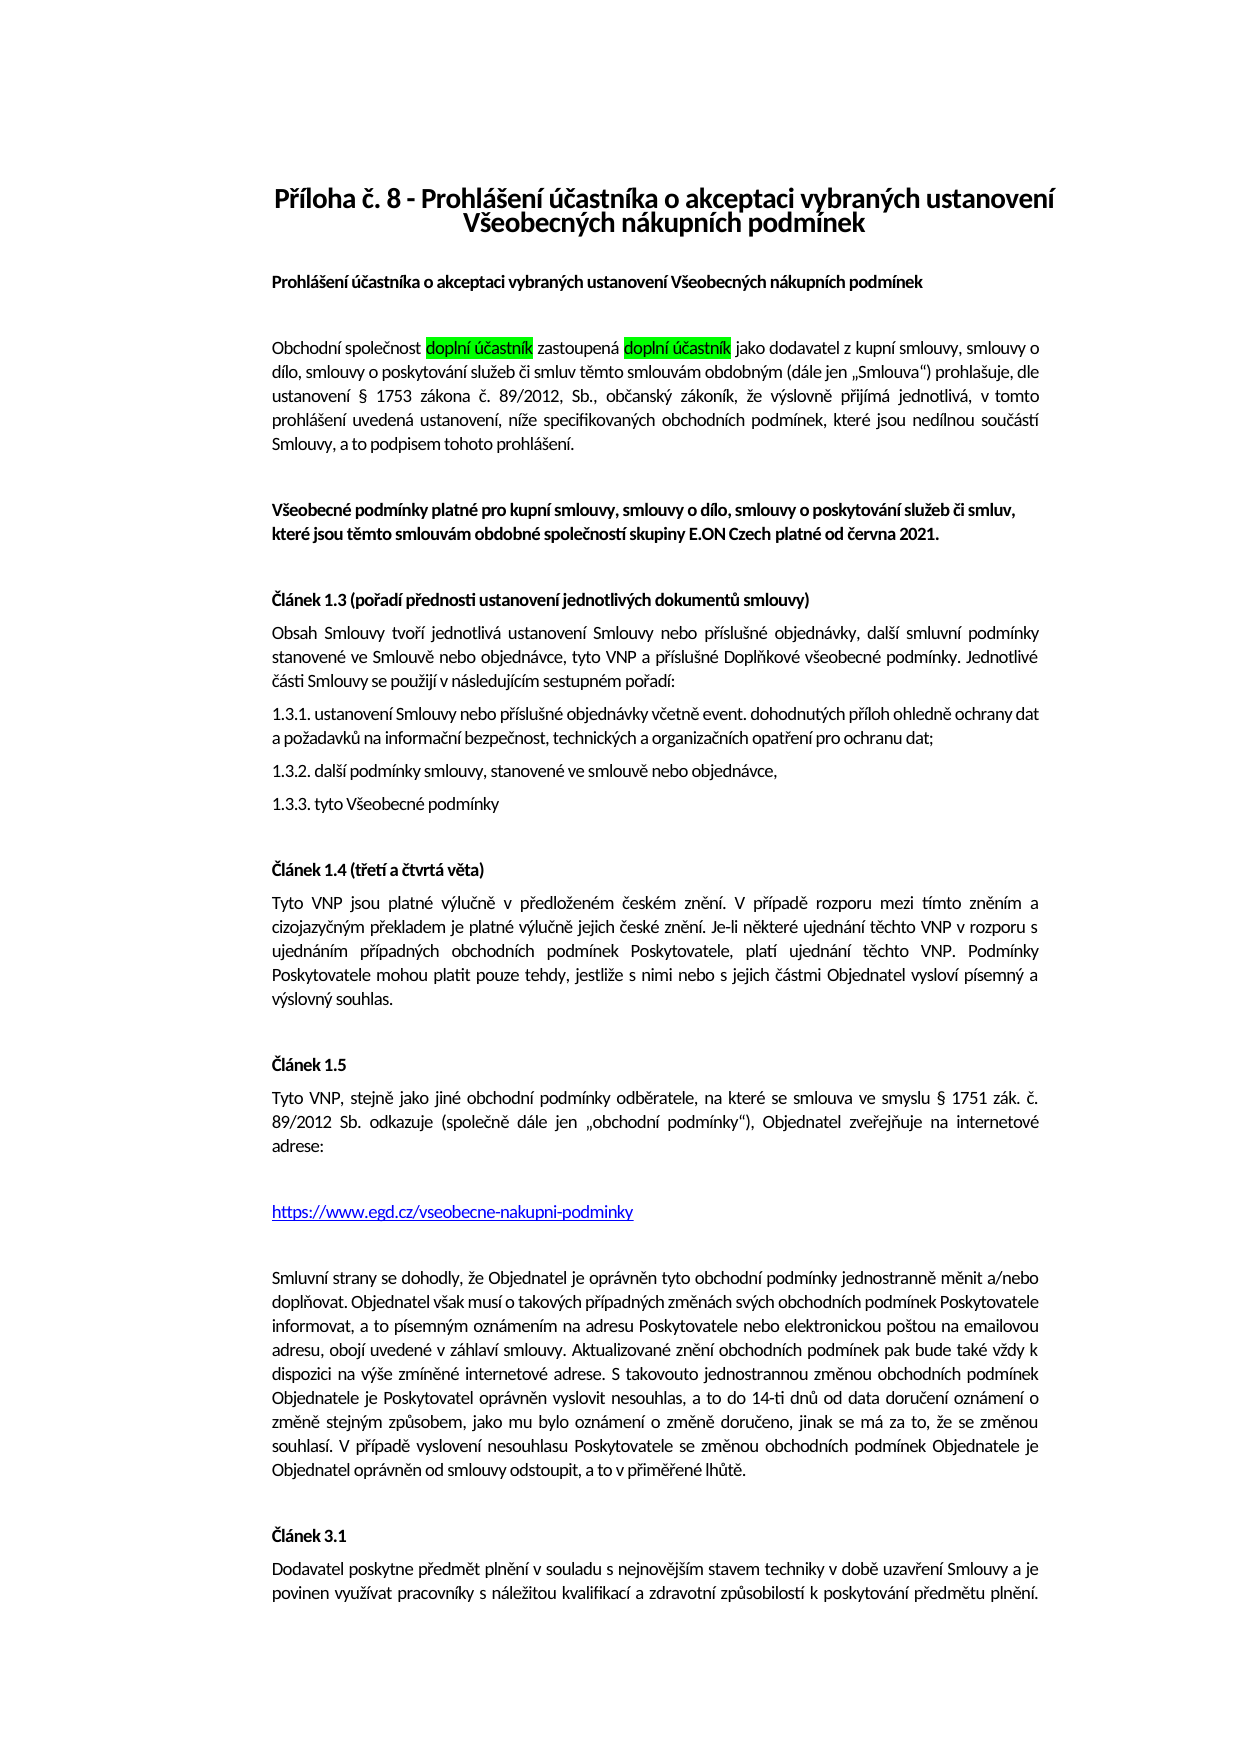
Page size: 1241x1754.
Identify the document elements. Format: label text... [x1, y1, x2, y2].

text Obchodní společnost doplní účastník zastoupená doplní účastník jako dodavatel z kupní smlouvy, smlouvy o dílo, smlouvy o poskytování služeb či smluv těmto smlouvám obdobným (dále jen „Smlouva“) prohlašuje, dle ustanovení § 1753 zákona č. 89/2012, Sb., občanský zákoník, že výslovně přijímá jednotlivá, v tomto prohlášení uvedená ustanovení, níže specifikovaných obchodních podmínek, které jsou nedílnou součástí Smlouvy, a to podpisem tohoto prohlášení. [272, 336, 1039, 455]
text Všeobecné podmínky platné pro kupní smlouvy, smlouvy o dílo, smlouvy o poskytování služeb či smluv, které jsou těmto smlouvám obdobné společností skupiny E.ON Czech platné od června 2021. [272, 497, 1039, 545]
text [272, 1556, 1039, 1604]
text 1.3.2. další podmínky smlouvy, stanovené ve smlouvě nebo objednávce, [272, 758, 1039, 782]
text Smluvní strany se dohodly, že Objednatel je oprávněn tyto obchodní podmínky jednostranně měnit a/nebo doplňovat. Objednatel však musí o takových případných změnách svých obchodních podmínek Poskytovatele informovat, a to písemným oznámením na adresu Poskytovatele nebo elektronickou poštou na emailovou adresu, obojí uvedené v záhlaví smlouvy. Aktualizované znění obchodních podmínek pak bude také vždy k dispozici na výše zmíněné internetové adrese. S takovouto jednostrannou změnou obchodních podmínek Objednatele je Poskytovatel oprávněn vyslovit nesouhlas, a to do 14-ti dnů od data doručení oznámení o změně stejným způsobem, jako mu bylo oznámení o změně doručeno, jinak se má za to, že se změnou souhlasí. V případě vyslovení nesouhlasu Poskytovatele se změnou obchodních podmínek Objednatele je Objednatel oprávněn od smlouvy odstoupit, a to v přiměřené lhůtě. [272, 1265, 1039, 1481]
text Tyto VNP, stejně jako jiné obchodní podmínky odběratele, na které se smlouva ve smyslu § 1751 zák. č. 89/2012 Sb. odkazuje (společně dále jen „obchodní podmínky“), Objednatel zveřejňuje na internetové adrese: [272, 1085, 1039, 1157]
text Článek 1.5 [272, 1052, 1039, 1076]
text Prohlášení účastníka o akceptaci vybraných ustanovení Všeobecných nákupních podmínek [272, 269, 1039, 293]
text https://www.egd.cz/vseobecne-nakupni-podminky [272, 1199, 1039, 1223]
text Článek 3.1 [272, 1523, 1039, 1547]
text Článek 1.4 (třetí a čtvrtá věta) [272, 857, 1039, 881]
text Příloha č. 8 - Prohlášení účastníka o akceptaci vybraných ustanovení Všeobecných nákupních podmínek [266, 190, 1063, 238]
text Článek 1.3 (pořadí přednosti ustanovení jednotlivých dokumentů smlouvy) [272, 587, 1039, 611]
text Tyto VNP jsou platné výlučně v předloženém českém znění. V případě rozporu mezi tímto zněním a cizojazyčným překladem je platné výlučně jejich české znění. Je-li některé ujednání těchto VNP v rozporu s ujednáním případných obchodních podmínek Poskytovatele, platí ujednání těchto VNP. Podmínky Poskytovatele mohou platit pouze tehdy, jestliže s nimi nebo s jejich částmi Objednatel vysloví písemný a výslovný souhlas. [272, 891, 1039, 1010]
text Obsah Smlouvy tvoří jednotlivá ustanovení Smlouvy nebo příslušné objednávky, další smluvní podmínky stanovené ve Smlouvě nebo objednávce, tyto VNP a příslušné Doplňkové všeobecné podmínky. Jednotlivé části Smlouvy se použijí v následujícím sestupném pořadí: [272, 621, 1039, 692]
text 1.3.3. tyto Všeobecné podmínky [272, 791, 1039, 815]
text 1.3.1. ustanovení Smlouvy nebo příslušné objednávky včetně event. dohodnutých příloh ohledně ochrany dat a požadavků na informační bezpečnost, technických a organizačních opatření pro ochranu dat; [272, 701, 1039, 749]
